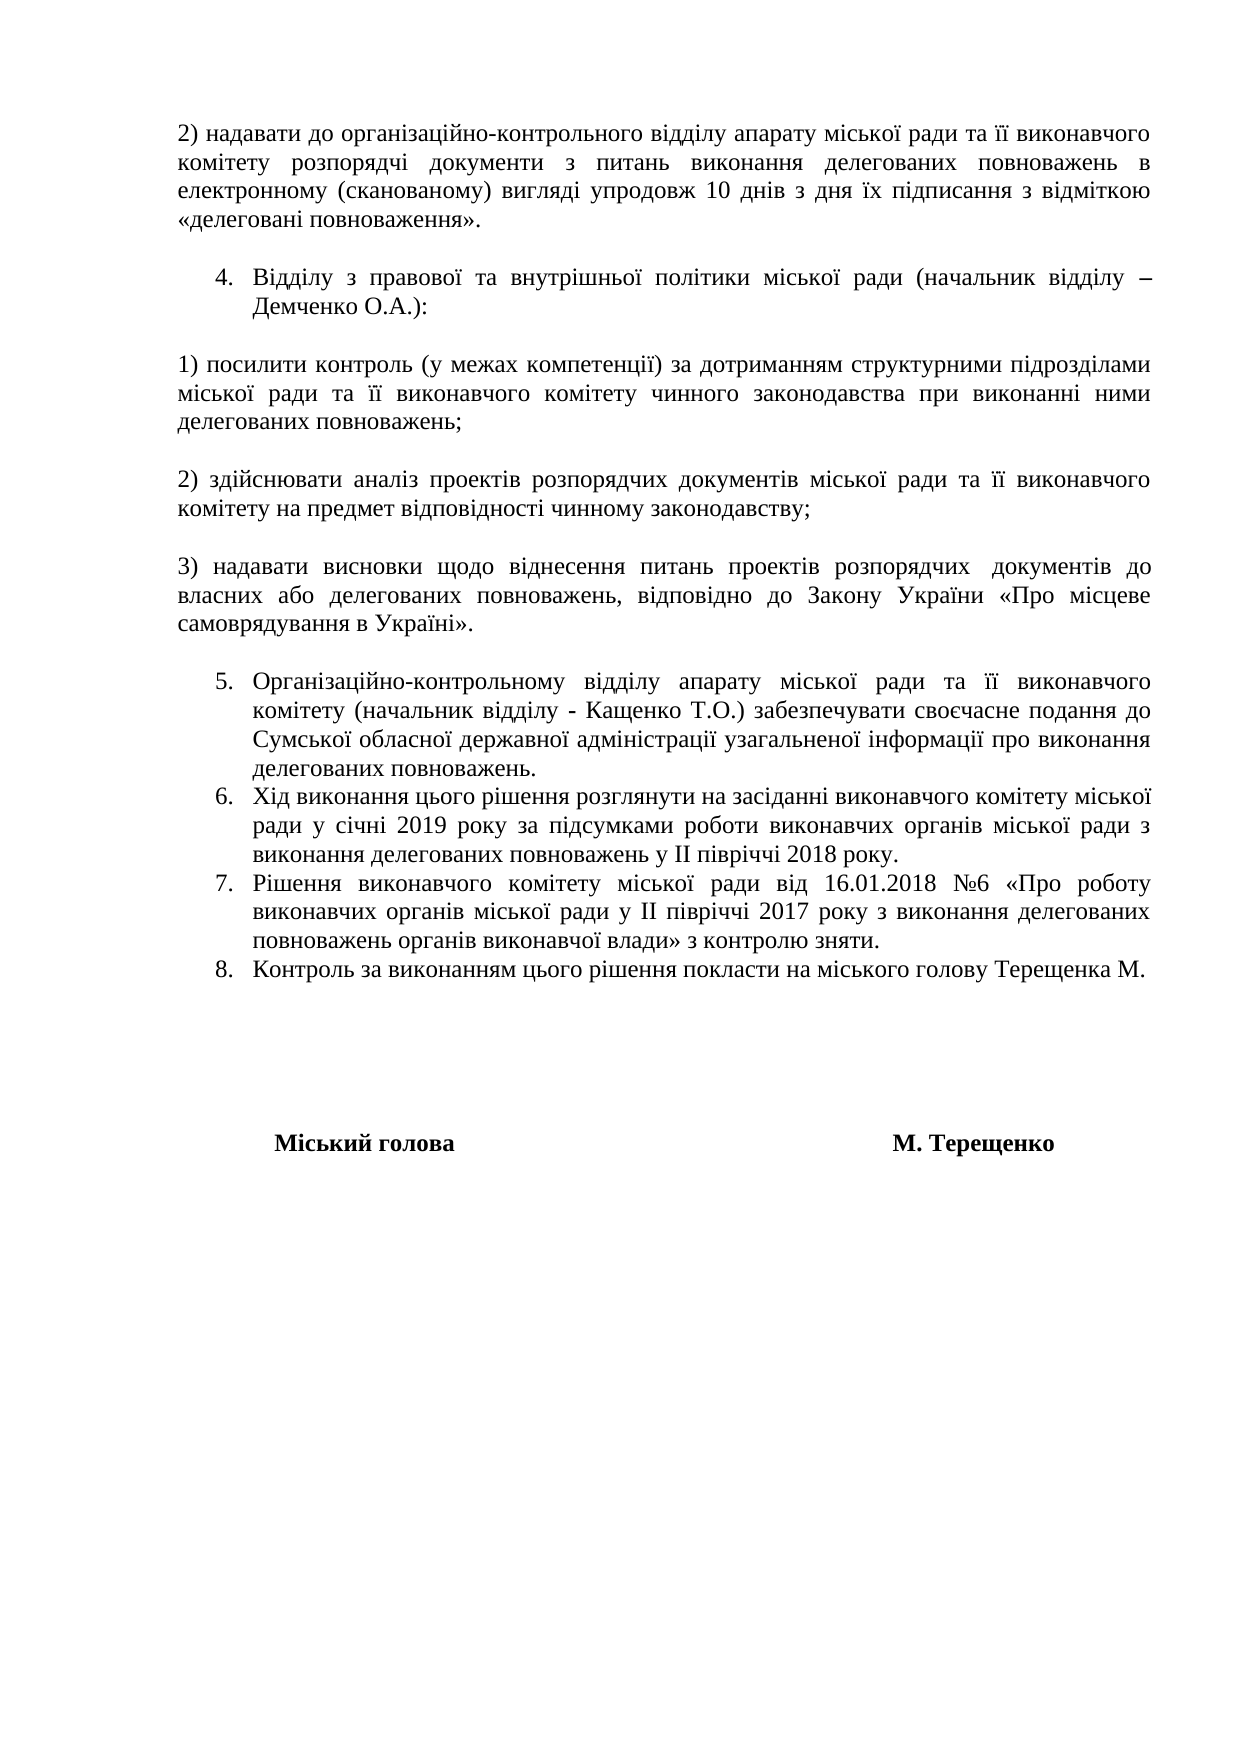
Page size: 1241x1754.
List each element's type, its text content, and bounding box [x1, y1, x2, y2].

text 3) надавати висновки щодо віднесення питань проектів розпорядчих документів до власних або делегованих повноважень, відповідно до Закону України «Про місцеве самоврядування в Україні». [177, 551, 1152, 637]
list Відділу з правової та внутрішньої політики міської ради (начальник відділу – Демченко О.А.): [215, 262, 1152, 320]
text 2) здійснювати аналіз проектів розпорядчих документів міської ради та її виконавчого комітету на предмет відповідності чинному законодавству; [177, 464, 1152, 522]
list Хід виконання цього рішення розглянути на засіданні виконавчого комітету міської ради у січні 2019 року за підсумками роботи виконавчих органів міської ради з виконання делегованих повноважень у ІІ півріччі 2018 року. [215, 781, 1152, 868]
list Рішення виконавчого комітету міської ради від 16.01.2018 №6 «Про роботу виконавчих органів міської ради у ІІ півріччі 2017 року з виконання делегованих повноважень органів виконавчої влади» з контролю зняти. [215, 868, 1152, 954]
list Контроль за виконанням цього рішення покласти на міського голову Терещенка М. [215, 954, 1152, 983]
text 1) посилити контроль (у межах компетенції) за дотриманням структурними підрозділами міської ради та її виконавчого комітету чинного законодавства при виконанні ними делегованих повноважень; [177, 349, 1152, 435]
text 2) надавати до організаційно-контрольного відділу апарату міської ради та її виконавчого комітету розпорядчі документи з питань виконання делегованих повноважень в електронному (сканованому) вигляді упродовж 10 днів з дня їх підписання з відміткою «делеговані повноваження». [177, 118, 1152, 233]
list Організаційно-контрольному відділу апарату міської ради та її виконавчого комітету (начальник відділу - Кащенко Т.О.) забезпечувати своєчасне подання до Сумської обласної державної адміністрації узагальненої інформації про виконання делегованих повноважень. [215, 666, 1152, 781]
text Міський голова М. Терещенко [177, 1128, 1152, 1156]
